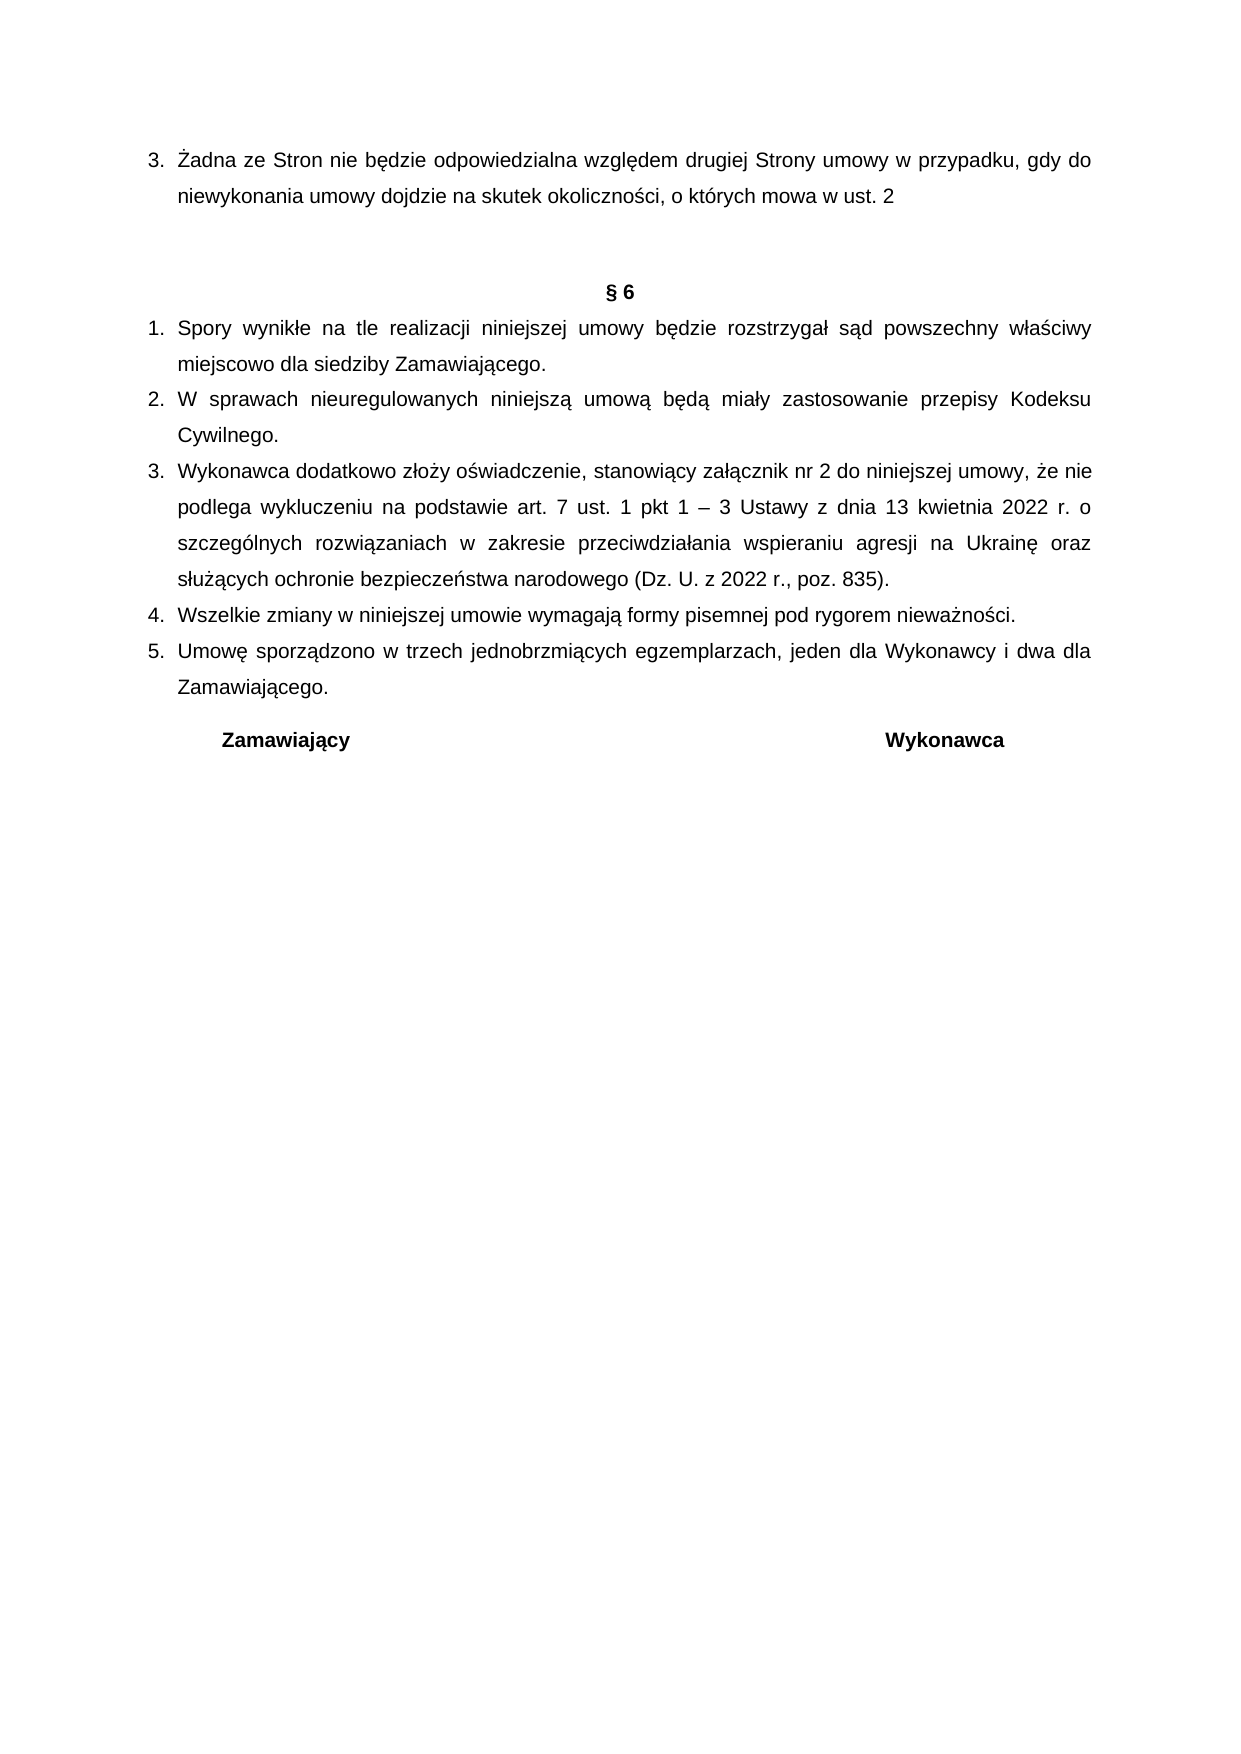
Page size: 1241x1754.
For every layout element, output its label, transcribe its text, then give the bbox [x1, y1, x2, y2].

list Spory wynikłe na tle realizacji niniejszej umowy będzie rozstrzygał sąd powszechny właściwy miejscowo dla siedziby Zamawiającego. [148, 315, 1092, 375]
list Żadna ze Stron nie będzie odpowiedzialna względem drugiej Strony umowy w przypadku, gdy do niewykonania umowy dojdzie na skutek okoliczności, o których mowa w ust. 2 [148, 148, 1092, 208]
text Zamawiający Wykonawca [148, 727, 1092, 751]
text § 6 [148, 279, 1092, 303]
list Wykonawca dodatkowo złoży oświadczenie, stanowiący załącznik nr 2 do niniejszej umowy, że nie podlega wykluczeniu na podstawie art. 7 ust. 1 pkt 1 – 3 Ustawy z dnia 13 kwietnia 2022 r. o szczególnych rozwiązaniach w zakresie przeciwdziałania wspieraniu agresji na Ukrainę oraz służących ochronie bezpieczeństwa narodowego (Dz. U. z 2022 r., poz. 835). [148, 459, 1092, 591]
list Umowę sporządzono w trzech jednobrzmiących egzemplarzach, jeden dla Wykonawcy i dwa dla Zamawiającego. [148, 639, 1092, 699]
list W sprawach nieuregulowanych niniejszą umową będą miały zastosowanie przepisy Kodeksu Cywilnego. [148, 387, 1092, 447]
list Wszelkie zmiany w niniejszej umowie wymagają formy pisemnej pod rygorem nieważności. [148, 603, 1092, 627]
